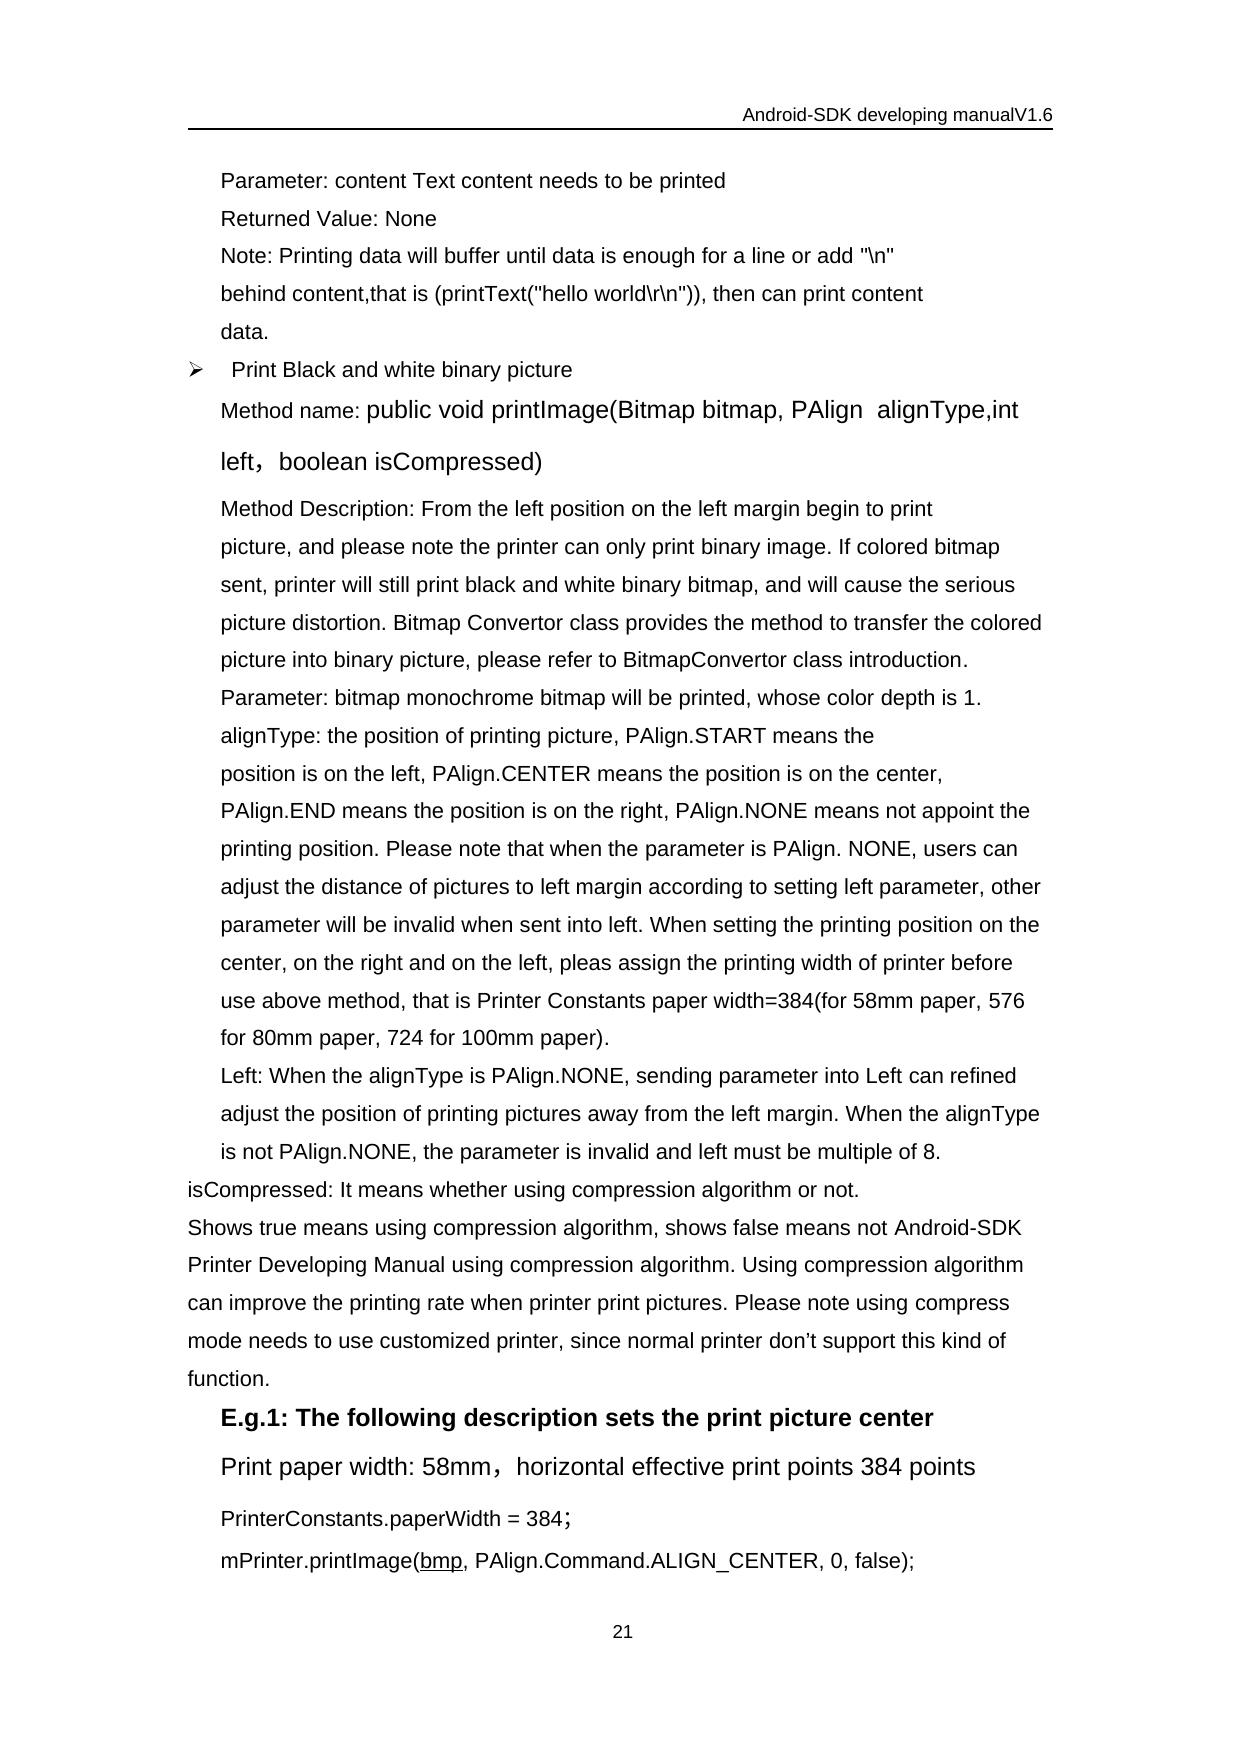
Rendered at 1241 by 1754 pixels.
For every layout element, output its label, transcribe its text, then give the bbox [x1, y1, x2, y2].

text E.g.1: The following description sets the print picture center [220, 1403, 1053, 1432]
text mPrinter.printImage(bmp, PAlign.Command.ALIGN_CENTER, 0, false); [220, 1548, 1053, 1574]
text alignType: the position of printing picture, PAlign.START means the position is on the left, PAlign.CENTER means the position is on the center, PAlign.END means the position is on the right, PAlign.NONE means not appoint the printing position. Please note that when the parameter is PAlign. NONE, users can adjust the distance of pictures to left margin according to setting left parameter, other parameter will be invalid when sent into left. When setting the printing position on the center, on the right and on the left, pleas assign the printing width of printer before use above method, that is Printer Constants paper width=384(for 58mm paper, 576 for 80mm paper, 724 for 100mm paper). [220, 723, 1053, 1051]
list Print Black and white binary picture [187, 357, 1053, 382]
text PrinterConstants.paperWidth = 384； [220, 1501, 1053, 1533]
text Returned Value: None [220, 206, 1053, 231]
text Left: When the alignType is PAlign.NONE, sending parameter into Left can refined adjust the position of printing pictures away from the left margin. When the alignType is not PAlign.NONE, the parameter is invalid and left must be multiple of 8. [220, 1063, 1053, 1164]
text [220, 1447, 1053, 1483]
list isCompressed: It means whether using compression algorithm or not. Shows true means using compression algorithm, shows false means not Android-SDK Printer Developing Manual using compression algorithm. Using compression algorithm can improve the printing rate when printer print pictures. Please note using compress mode needs to use customized printer, since normal printer don’t support this kind of function. [187, 1177, 1053, 1391]
text Method name: public void printImage(Bitmap bitmap, PAlign alignType,int left，boolean isCompressed) [220, 395, 1053, 478]
text Method Description: From the left position on the left margin begin to print picture, and please note the printer can only print binary image. If colored bitmap sent, printer will still print black and white binary bitmap, and will cause the serious picture distortion. Bitmap Convertor class provides the method to transfer the colored picture into binary picture, please refer to BitmapConvertor class introduction. [220, 496, 1053, 672]
text Parameter: content Text content needs to be printed [220, 168, 1053, 193]
text Parameter: bitmap monochrome bitmap will be printed, whose color depth is 1. [220, 685, 1053, 710]
text Note: Printing data will buffer until data is enough for a line or add "\n" behind content,that is (printText("hello world\r\n")), then can print content data. [220, 243, 1053, 344]
